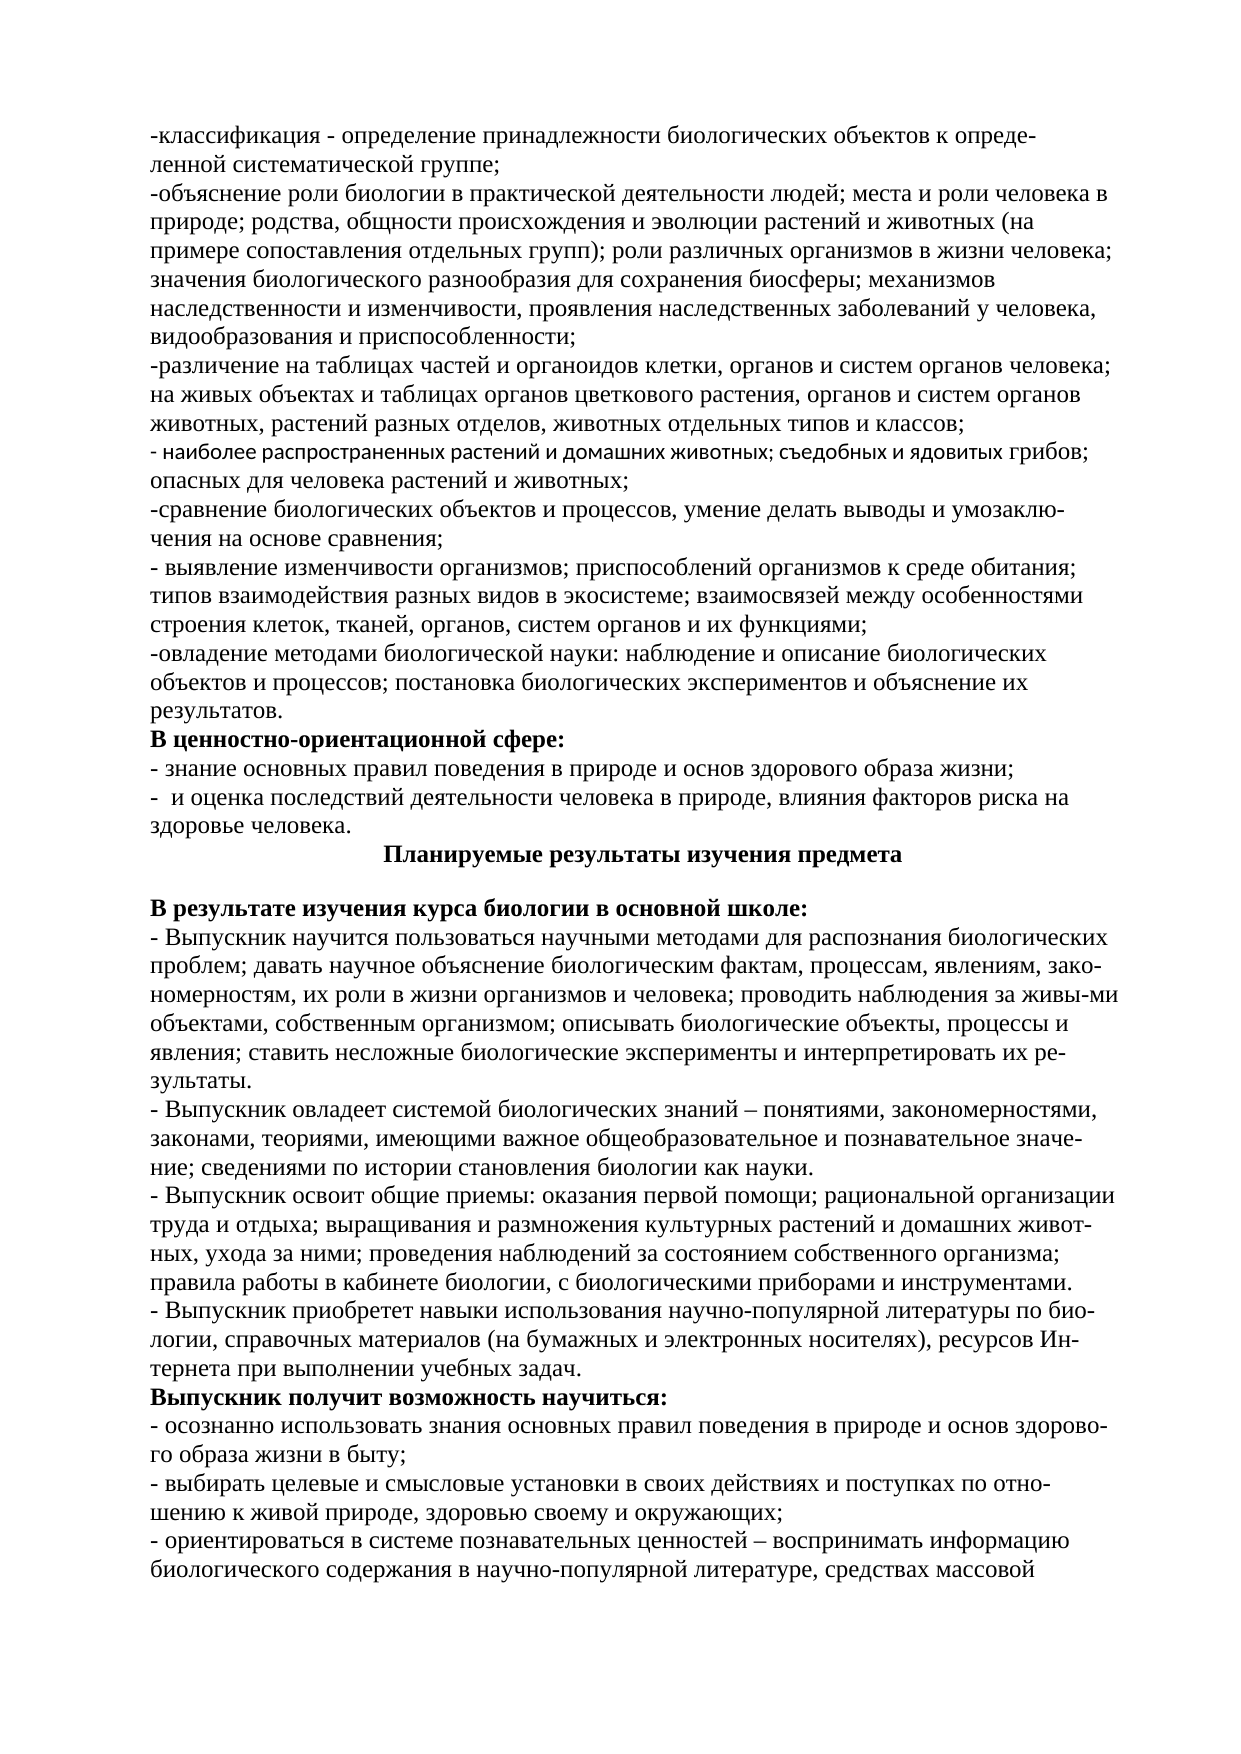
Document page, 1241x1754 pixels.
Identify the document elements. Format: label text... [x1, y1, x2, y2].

text Выпускник получит возможность научиться: [150, 1382, 1123, 1411]
text ленной систематической группе; [150, 149, 1123, 178]
text -объяснение роли биологии в практической деятельности людей; места и роли человека в природе; родства, общности происхождения и эволюции растений и животных (на примере сопоставления отдельных групп); роли различных организмов в жизни человека; значения биологического разнообразия для сохранения биосферы; механизмов наследственности и изменчивости, проявления наследственных заболеваний у человека, видообразования и приспособленности; [150, 178, 1123, 350]
text - выявление изменчивости организмов; приспособлений организмов к среде обитания; типов взаимодействия разных видов в экосистеме; взаимосвязей между особенностями строения клеток, тканей, органов, систем органов и их функциями; [150, 552, 1123, 638]
text -овладение методами биологической науки: наблюдение и описание биологических объектов и процессов; постановка биологических экспериментов и объяснение их результатов. [150, 638, 1123, 724]
text - Выпускник научится пользоваться научными методами для распознания биологических проблем; давать научное объяснение биологическим фактам, процессам, явлениям, зако-номерностям, их роли в жизни организмов и человека; проводить наблюдения за живы-ми объектами, собственным организмом; описывать биологические объекты, процессы и явления; ставить несложные биологические эксперименты и интерпретировать их ре-зультаты. [150, 922, 1123, 1094]
text - осознанно использовать знания основных правил поведения в природе и основ здорово-го образа жизни в быту; [150, 1411, 1123, 1468]
text -классификация - определение принадлежности биологических объектов к опреде- [150, 120, 1123, 149]
text - Выпускник приобретет навыки использования научно-популярной литературы по био-логии, справочных материалов (на бумажных и электронных носителях), ресурсов Ин-тернета при выполнении учебных задач. [150, 1296, 1123, 1382]
text - Выпускник освоит общие приемы: оказания первой помощи; рациональной организации труда и отдыха; выращивания и размножения культурных растений и домашних живот-ных, ухода за ними; проведения наблюдений за состоянием собственного организма; правила работы в кабинете биологии, с биологическими приборами и инструментами. [150, 1181, 1123, 1296]
text В ценностно-ориентационной сфере: [150, 724, 1123, 753]
text В результате изучения курса биологии в основной школе: [150, 893, 1123, 922]
text - Выпускник овладеет системой биологических знаний – понятиями, закономерностями, законами, теориями, имеющими важное общеобразовательное и познавательное значе-ние; сведениями по истории становления биологии как науки. [150, 1094, 1123, 1181]
text - знание основных правил поведения в природе и основ здорового образа жизни; [150, 753, 1123, 782]
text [150, 1526, 1123, 1583]
text - выбирать целевые и смысловые установки в своих действиях и поступках по отно-шению к живой природе, здоровью своему и окружающих; [150, 1468, 1123, 1526]
text - наиболее распространенных растений и домашних животных; съедобных и ядовитых грибов; опасных для человека растений и животных; [150, 436, 1123, 494]
text Планируемые результаты изучения предмета [162, 839, 1123, 868]
text - и оценка последствий деятельности человека в природе, влияния факторов риска на здоровье человека. [150, 782, 1123, 839]
text -сравнение биологических объектов и процессов, умение делать выводы и умозаклю-чения на основе сравнения; [150, 494, 1123, 552]
text -различение на таблицах частей и органоидов клетки, органов и систем органов человека; на живых объектах и таблицах органов цветкового растения, органов и систем органов животных, растений разных отделов, животных отдельных типов и классов; [150, 350, 1123, 436]
